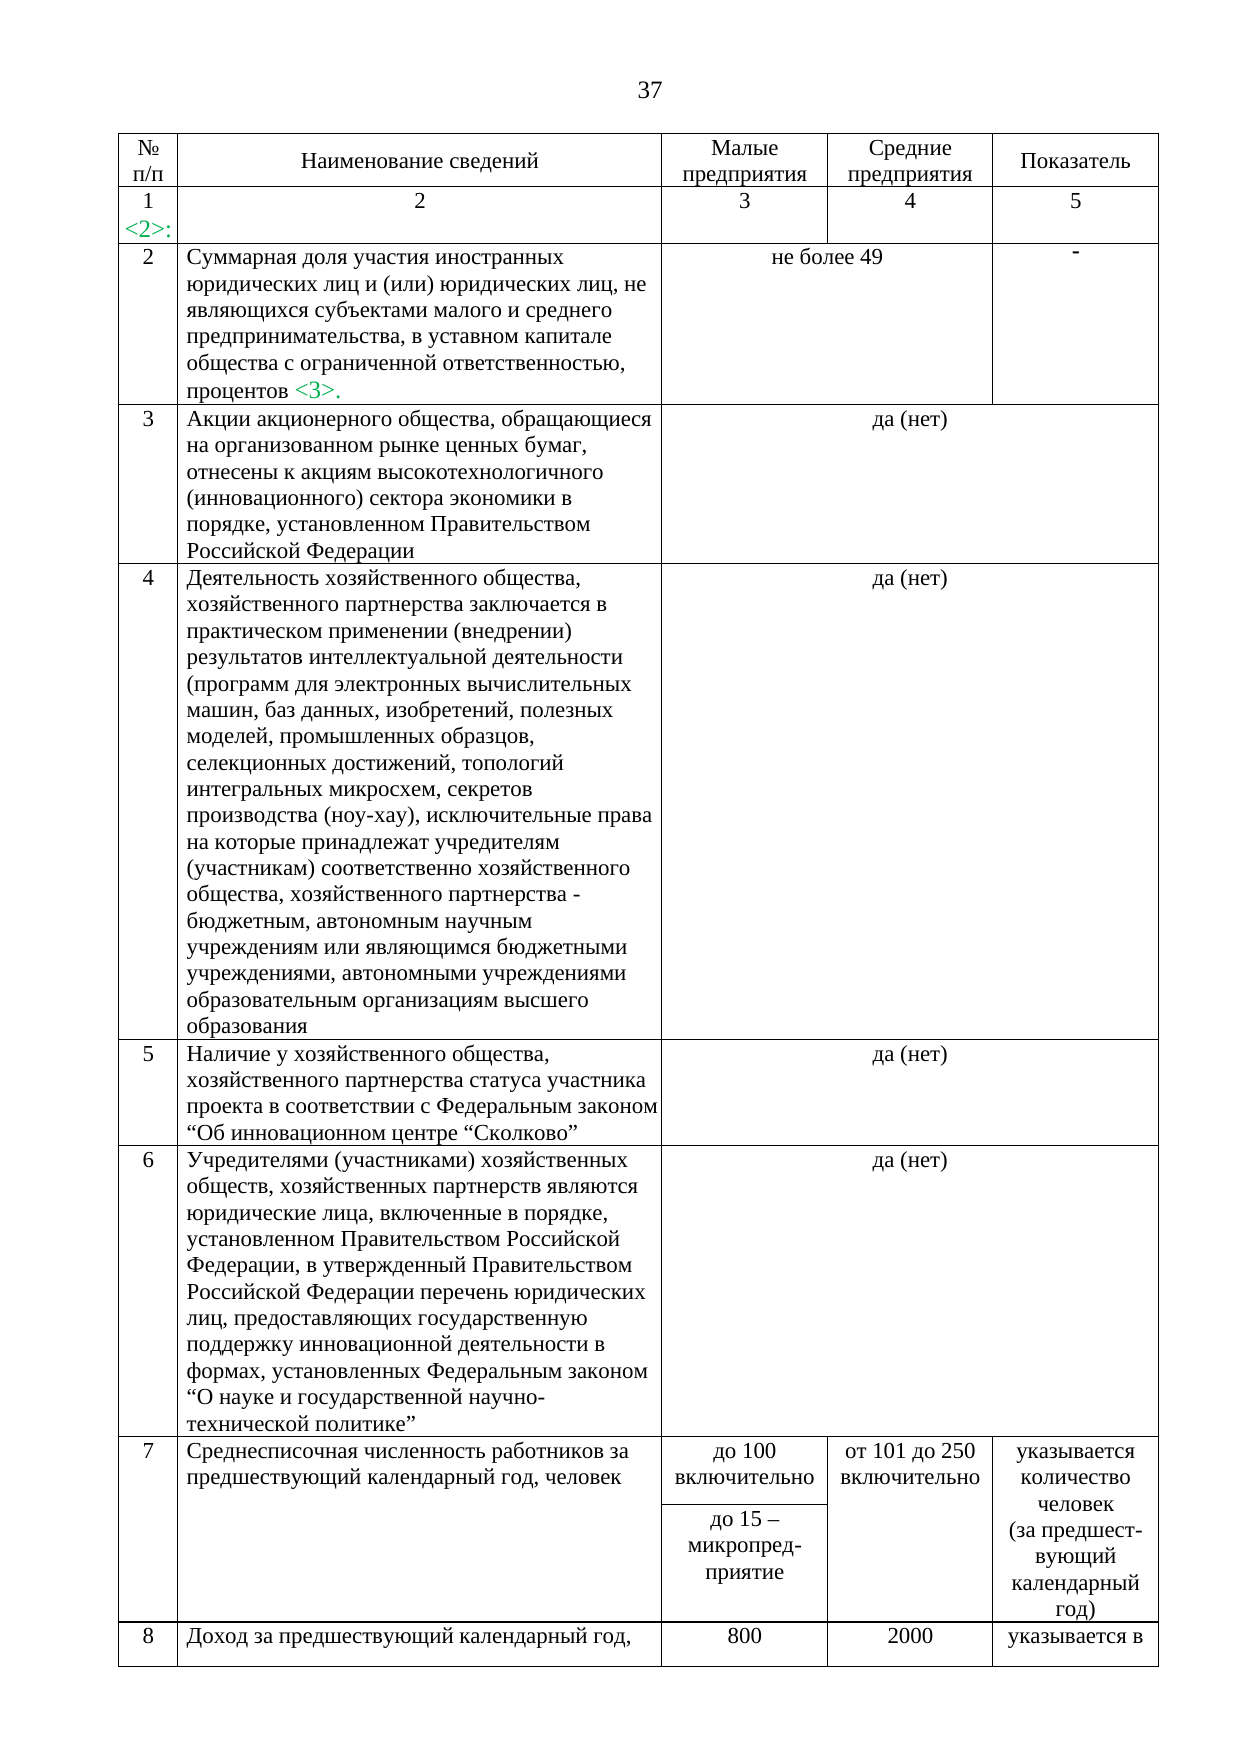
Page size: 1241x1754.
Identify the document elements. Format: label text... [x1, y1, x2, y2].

table_cell [993, 244, 1158, 404]
table_cell 1 <2>: [119, 187, 177, 242]
table_cell 3 [119, 405, 177, 563]
table_cell 3 [662, 187, 827, 242]
table_cell да (нет) [662, 1040, 1158, 1145]
table_cell Акции акционерного общества, обращающиеся на организованном рынке ценных бумаг, отнесены к акциям высокотехнологичного (инновационного) сектора экономики в порядке, установленном Правительством Российской Федерации [178, 405, 661, 563]
table_cell 2 [119, 244, 177, 404]
table_cell 6 [119, 1146, 177, 1436]
table_cell 5 [993, 187, 1158, 242]
table_cell 4 [119, 564, 177, 1038]
table_cell до 100 включительно [662, 1437, 827, 1504]
table_cell указывается количество человек (за предшествующий календарный год) [993, 1437, 1158, 1621]
table_header Наименование сведений [178, 134, 661, 186]
table_cell Суммарная доля участия иностранных юридических лиц и (или) юридических лиц, не являющихся субъектами малого и среднего предпринимательства, в уставном капитале общества с ограниченной ответственностью, процентов <3>. [178, 244, 661, 404]
table_cell 2 [178, 187, 661, 242]
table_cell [993, 1623, 1158, 1666]
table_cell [178, 1623, 661, 1666]
table_header Показатель [993, 134, 1158, 186]
table_cell Наличие у хозяйственного общества, хозяйственного партнерства статуса участника проекта в соответствии с Федеральным законом “Об инновационном центре “Сколково” [178, 1040, 661, 1145]
table_cell 800 [662, 1623, 827, 1666]
table_cell Учредителями (участниками) хозяйственных обществ, хозяйственных партнерств являются юридические лица, включенные в порядке, установленном Правительством Российской Федерации, в утвержденный Правительством Российской Федерации перечень юридических лиц, предоставляющих государственную поддержку инновационной деятельности в формах, установленных Федеральным законом “О науке и государственной научно-технической политике” [178, 1146, 661, 1436]
table_cell 5 [119, 1040, 177, 1145]
table_cell Среднесписочная численность работников за предшествующий календарный год, человек [178, 1437, 661, 1621]
table_cell не более 49 [662, 244, 992, 404]
table_cell да (нет) [662, 405, 1158, 563]
table_cell 8 [119, 1623, 177, 1666]
table_cell да (нет) [662, 564, 1158, 1038]
table_cell от 101 до 250 включительно [828, 1437, 992, 1621]
table_header Средние предприятия [828, 134, 992, 186]
table_cell Деятельность хозяйственного общества, хозяйственного партнерства заключается в практическом применении (внедрении) результатов интеллектуальной деятельности (программ для электронных вычислительных машин, баз данных, изобретений, полезных моделей, промышленных образцов, селекционных достижений, топологий интегральных микросхем, секретов производства (ноу-хау), исключительные права на которые принадлежат учредителям (участникам) соответственно хозяйственного общества, хозяйственного партнерства - бюджетным, автономным научным учреждениям или являющимся бюджетными учреждениями, автономными учреждениями образовательным организациям высшего образования [178, 564, 661, 1038]
table_header № п/п [119, 134, 177, 186]
table_cell да (нет) [662, 1146, 1158, 1436]
table_cell 2000 [828, 1623, 992, 1666]
table_cell 7 [119, 1437, 177, 1621]
table_header Малые предприятия [662, 134, 827, 186]
table_cell до 15 – микропредприятие [662, 1505, 827, 1621]
table_cell 4 [828, 187, 992, 242]
